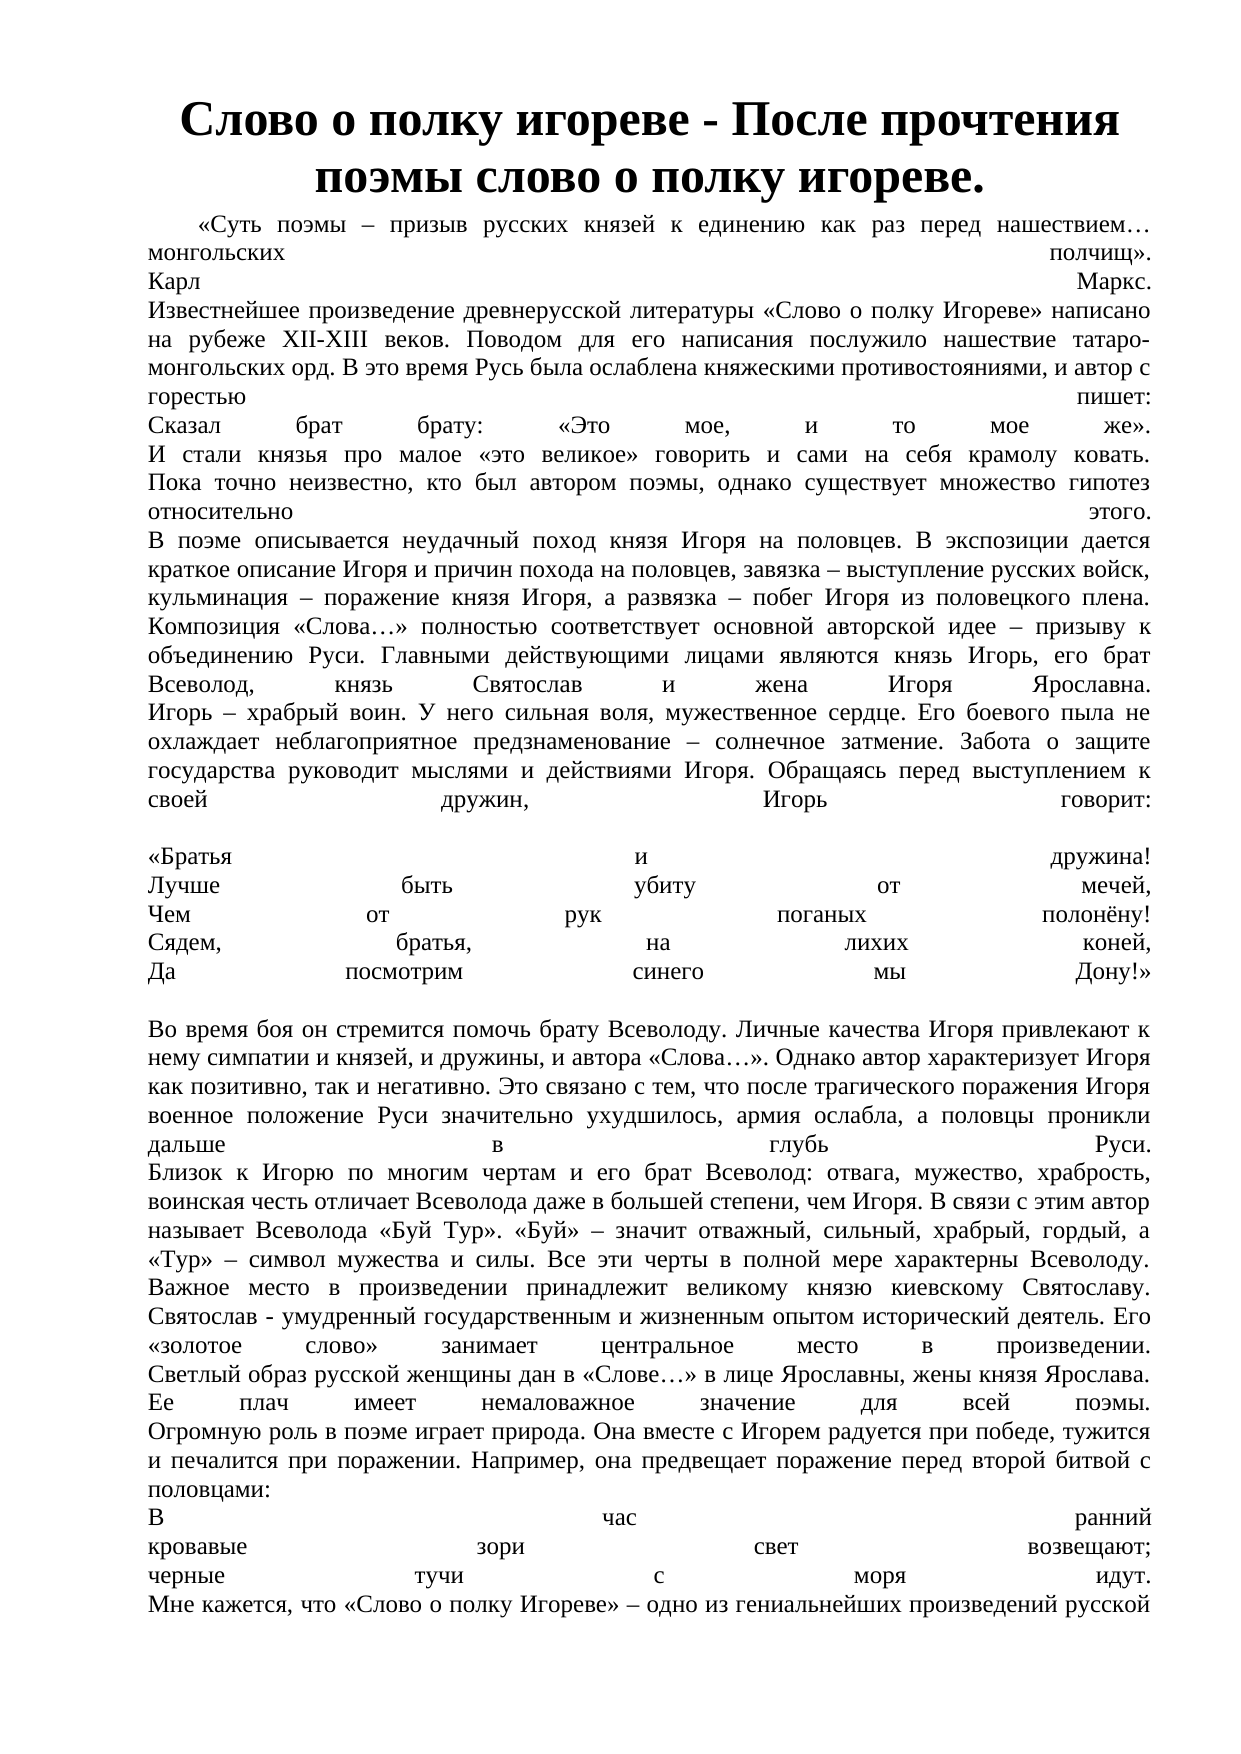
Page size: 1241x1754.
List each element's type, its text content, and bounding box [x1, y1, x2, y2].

subtitle Слово о полку игореве - После прочтения поэмы слово о полку игореве. [148, 88, 1152, 203]
